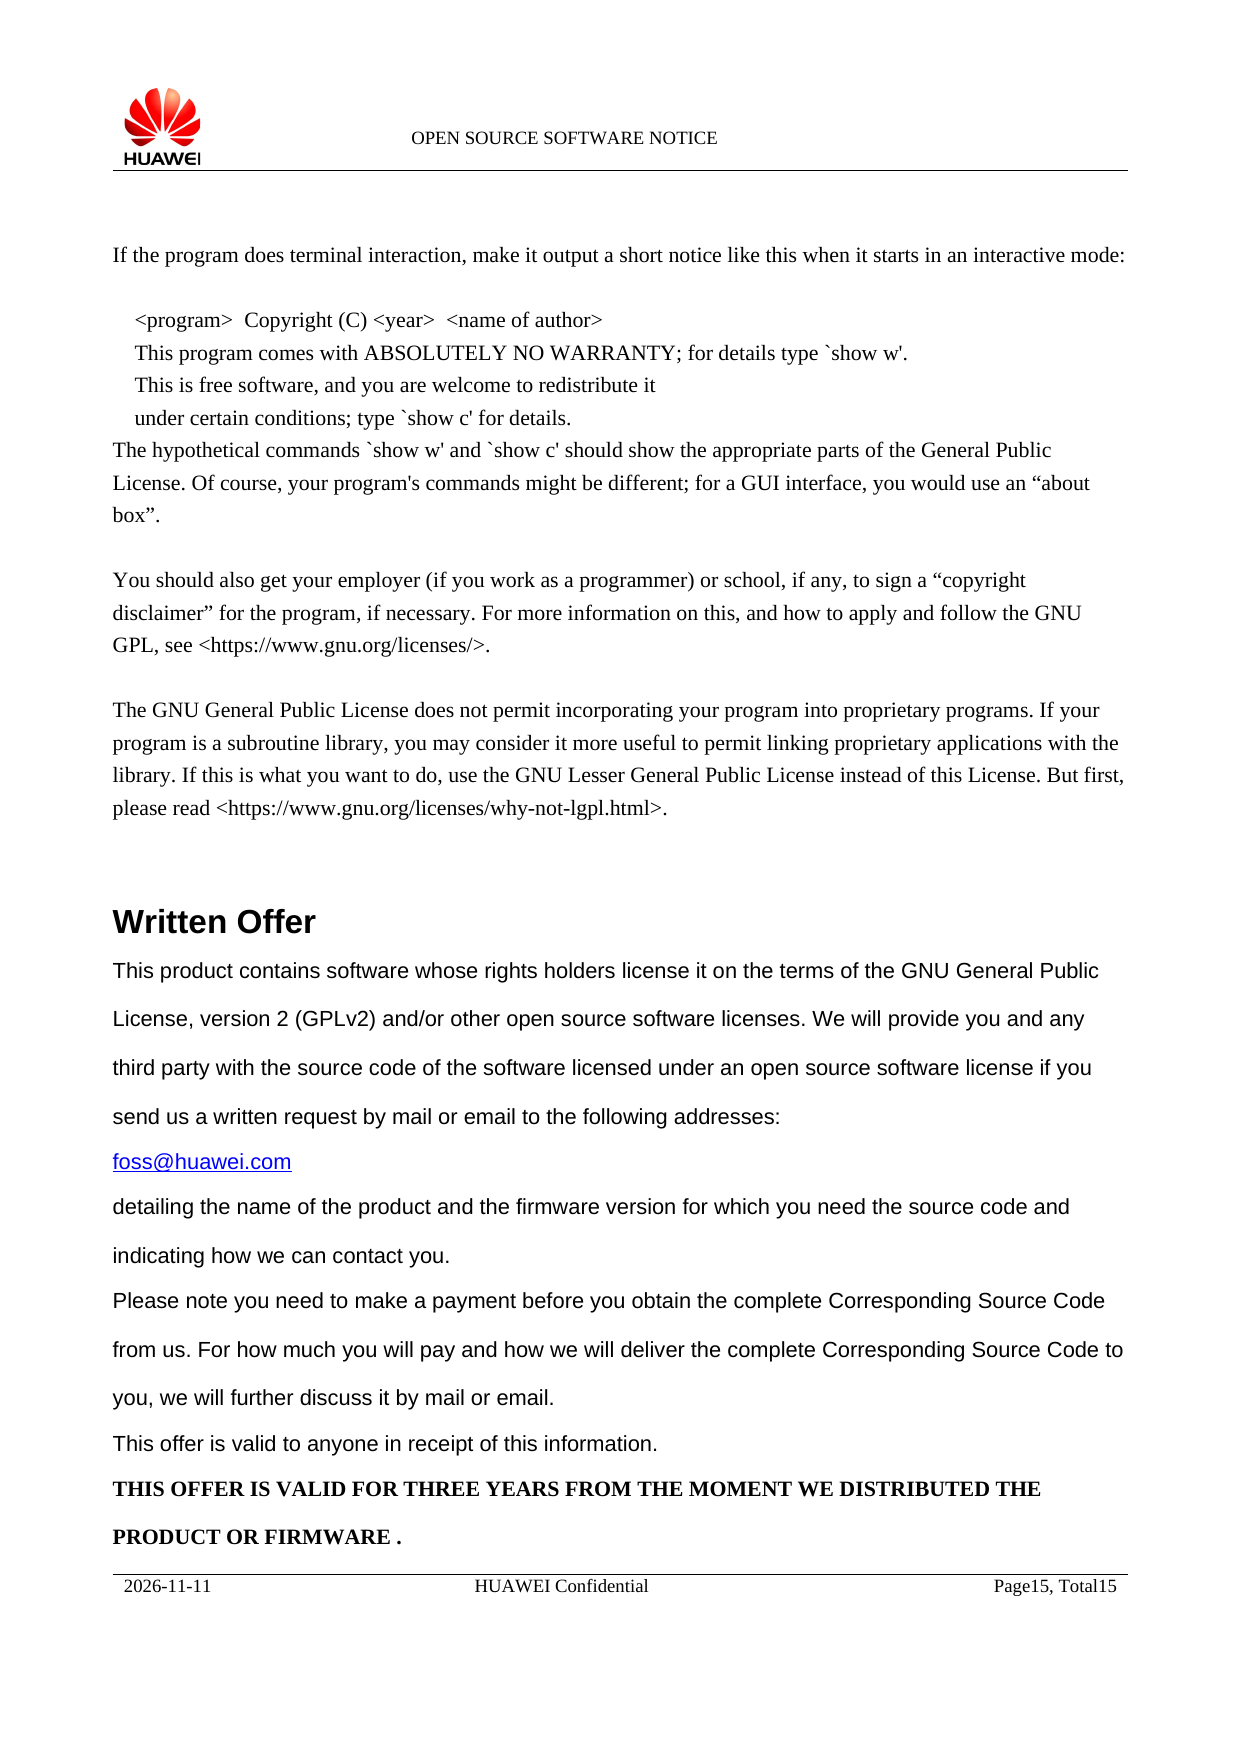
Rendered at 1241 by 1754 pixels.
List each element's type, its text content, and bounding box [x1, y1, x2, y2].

text This offer is valid to anyone in receipt of this information. [112, 1427, 1128, 1459]
text Please note you need to make a payment before you obtain the complete Corresponding Source Code from us. For how much you will pay and how we will deliver the complete Corresponding Source Code to you, we will further discuss it by mail or email. [112, 1284, 1128, 1414]
text This product contains software whose rights holders license it on the terms of the GNU General Public License, version 2 (GPLv2) and/or other open source software licenses. We will provide you and any third party with the source code of the software licensed under an open source software license if you send us a written request by mail or email to the following addresses: [112, 954, 1128, 1133]
text Written Offer [112, 889, 1128, 954]
text foss@huawei.com [112, 1145, 1128, 1178]
text This offer is valid for three years from the moment we distributed the product or firmware . [112, 1472, 1128, 1553]
text detailing the name of the product and the firmware version for which you need the source code and indicating how we can contact you. [112, 1190, 1128, 1272]
picture [124, 88, 201, 165]
